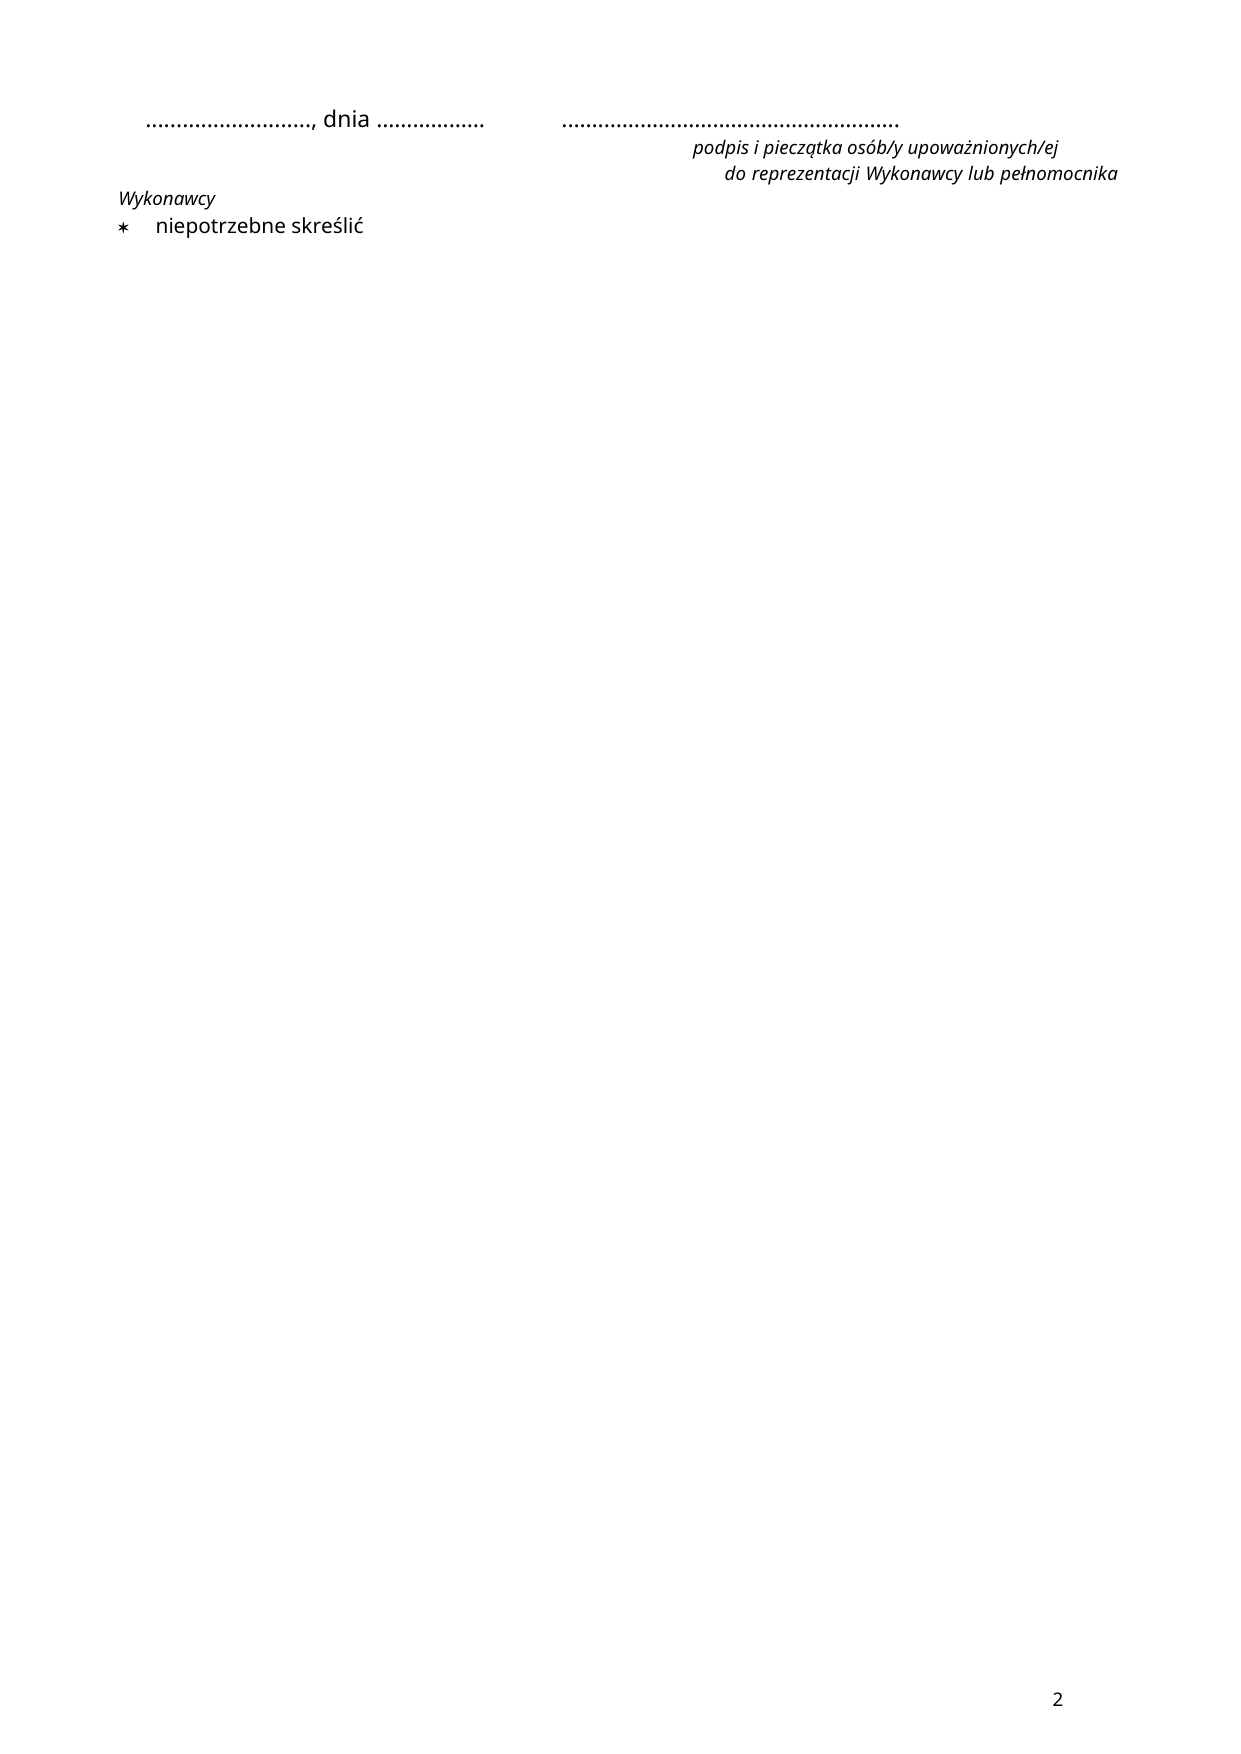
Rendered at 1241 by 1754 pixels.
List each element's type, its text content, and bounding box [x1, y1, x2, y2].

list niepotrzebne skreślić [118, 211, 1122, 240]
text do reprezentacji Wykonawcy lub pełnomocnika Wykonawcy [118, 160, 1122, 211]
text ..........................., dnia ……………… .………………………………………………. [118, 103, 1122, 135]
text podpis i pieczątka osób/y upoważnionych/ej [118, 135, 1122, 160]
